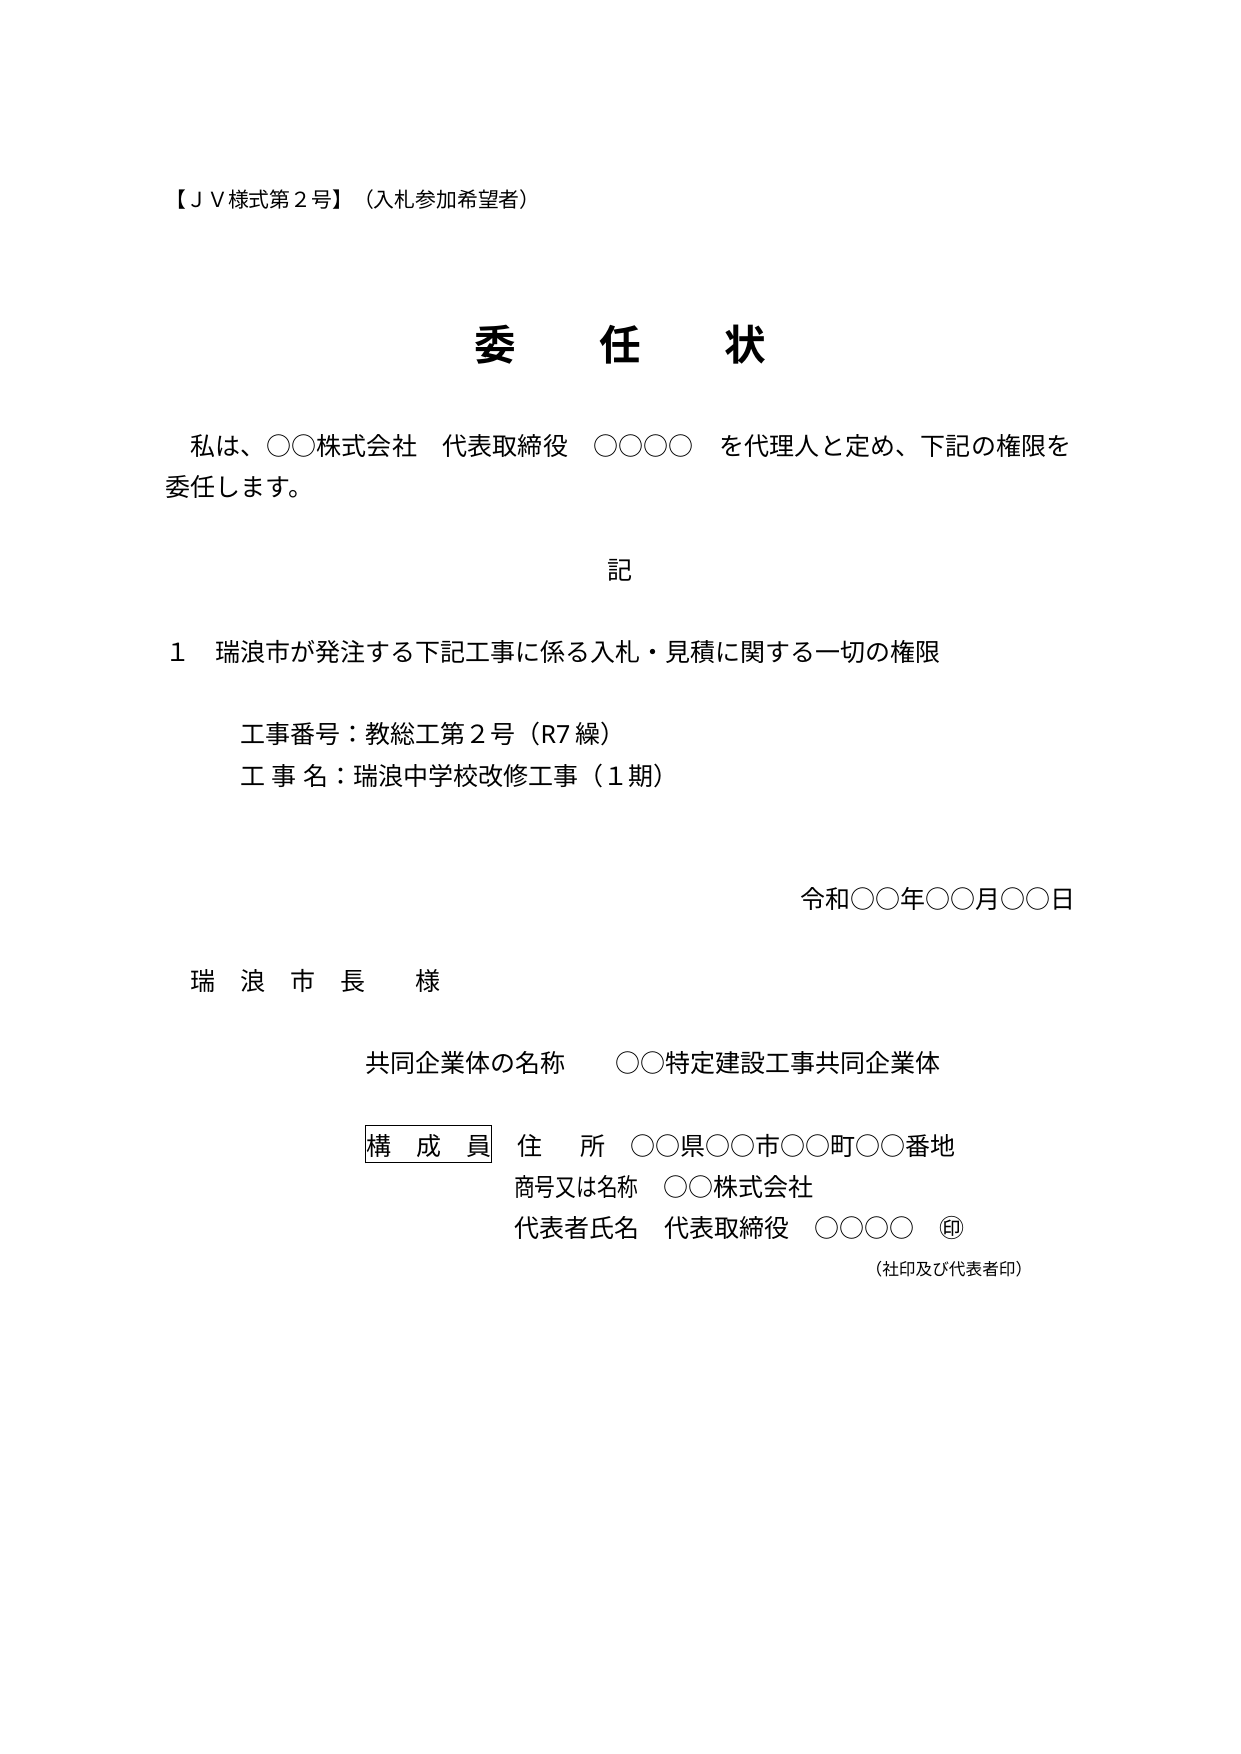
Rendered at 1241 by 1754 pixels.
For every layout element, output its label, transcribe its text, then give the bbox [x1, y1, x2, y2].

text 商号又は名称 ○○株式会社 [165, 1165, 1075, 1206]
text 令和○○年○○月○○日 [165, 877, 1075, 918]
text １ 瑞浪市が発注する下記工事に係る入札・見積に関する一切の権限 [165, 630, 1075, 671]
text 【ＪＶ様式第２号】（入札参加希望者） [165, 177, 1075, 219]
text 代表者氏名 代表取締役 ○○○○ ㊞ [165, 1206, 1075, 1247]
text 委 任 状 [165, 301, 1075, 383]
text （社印及び代表者印） [165, 1247, 1075, 1288]
text 工事名：瑞浪中学校改修工事（１期） [165, 753, 1075, 795]
text 工事番号：教総工第２号（R7繰） [165, 712, 1075, 753]
text 記 [165, 548, 1075, 589]
text 構 成 員 住所 ○○県○○市○○町○○番地 [165, 1124, 1075, 1165]
text 共同企業体の名称 ○○特定建設工事共同企業体 [165, 1042, 1075, 1083]
text 瑞 浪 市 長 様 [165, 959, 1075, 1000]
text 私は、○○株式会社 代表取締役 ○○○○ を代理人と定め、下記の権限を委任します。 [165, 424, 1075, 507]
